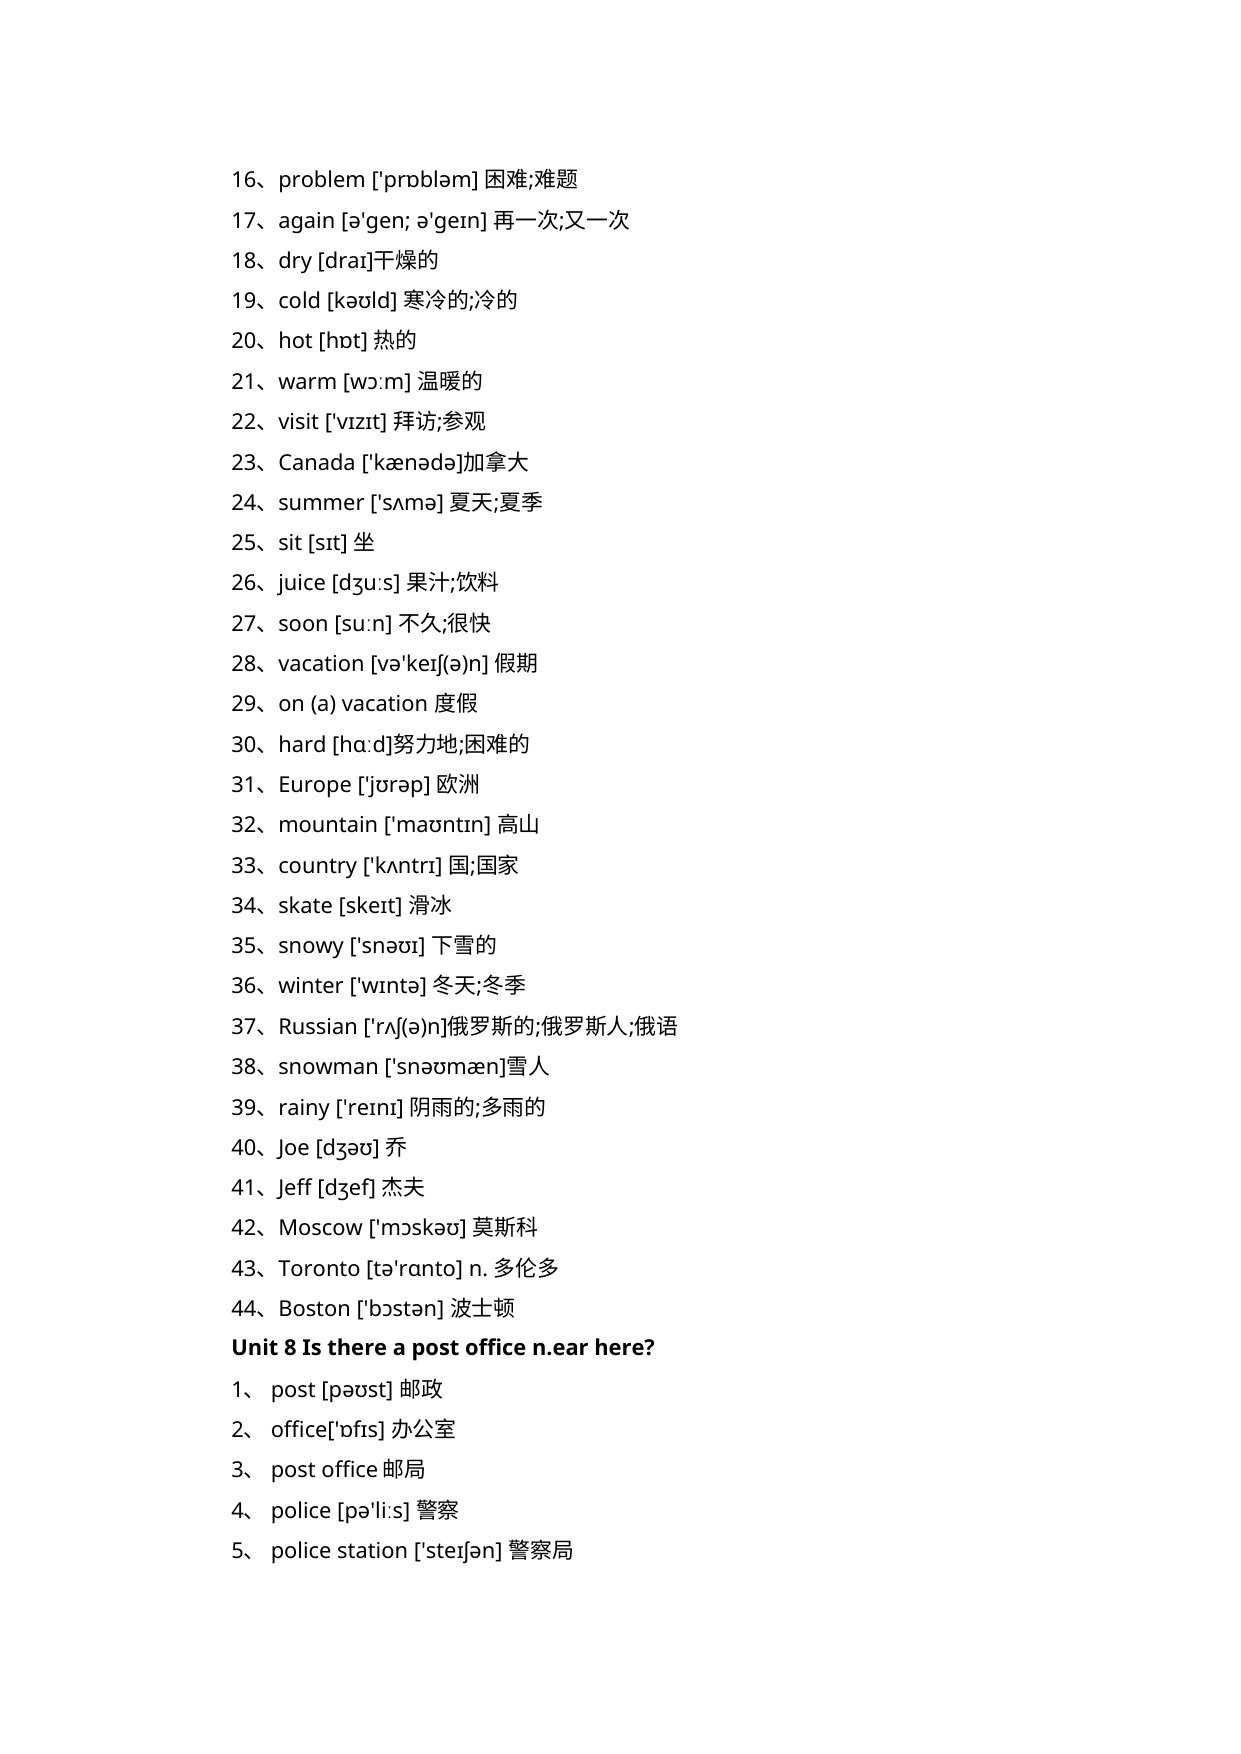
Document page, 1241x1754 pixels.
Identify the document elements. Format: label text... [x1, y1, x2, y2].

text 34、skate [skeɪt] 滑冰 [187, 888, 1053, 920]
text 3、 post office邮局 [187, 1452, 1053, 1484]
text 31、Europe ['jʊrəp] 欧洲 [187, 767, 1053, 799]
text 32、mountain ['maʊntɪn] 高山 [187, 807, 1053, 839]
text Unit 8 Is there a post office n.ear here? [187, 1331, 1053, 1363]
text 20、hot [hɒt] 热的 [187, 323, 1053, 356]
text 24、summer ['sʌmə] 夏天;夏季 [187, 484, 1053, 517]
text 1、 post [pəʊst] 邮政 [187, 1371, 1053, 1404]
text 27、soon [suːn] 不久;很快 [187, 605, 1053, 638]
text 38、snowman ['snəʊmæn]雪人 [187, 1049, 1053, 1081]
text 19、cold [kəʊld] 寒冷的;冷的 [187, 283, 1053, 315]
text 17、again [ə'gen; ə'geɪn] 再一次;又一次 [187, 202, 1053, 235]
text 36、winter ['wɪntə] 冬天;冬季 [187, 968, 1053, 1001]
text 22、visit ['vɪzɪt] 拜访;参观 [187, 404, 1053, 436]
text 40、Joe [dʒəʊ] 乔 [187, 1129, 1053, 1162]
text 2、 office['ɒfɪs] 办公室 [187, 1412, 1053, 1444]
text 37、Russian ['rʌʃ(ə)n]俄罗斯的;俄罗斯人;俄语 [187, 1008, 1053, 1041]
text 29、on (a) vacation 度假 [187, 686, 1053, 718]
text 18、dry [draɪ]干燥的 [187, 243, 1053, 275]
text 28、vacation [və'keɪʃ(ə)n] 假期 [187, 646, 1053, 678]
text 42、Moscow ['mɔskəʊ] 莫斯科 [187, 1210, 1053, 1243]
text 16、problem ['prɒbləm] 困难;难题 [187, 162, 1053, 194]
text 39、rainy ['reɪnɪ] 阴雨的;多雨的 [187, 1089, 1053, 1122]
text 25、sit [sɪt] 坐 [187, 525, 1053, 557]
text 41、Jeff [dʒef] 杰夫 [187, 1170, 1053, 1202]
text 30、hard [hɑːd]努力地;困难的 [187, 726, 1053, 759]
text 26、juice [dʒuːs] 果汁;饮料 [187, 565, 1053, 598]
text 5、 police station ['steɪʃən] 警察局 [187, 1533, 1053, 1565]
text 4、 police [pə'liːs] 警察 [187, 1492, 1053, 1525]
text 21、warm [wɔːm] 温暖的 [187, 363, 1053, 396]
text 33、country ['kʌntrɪ] 国;国家 [187, 847, 1053, 880]
text 35、snowy ['snəʊɪ] 下雪的 [187, 928, 1053, 960]
text 43、Toronto [tə'rɑnto] n. 多伦多 [187, 1250, 1053, 1283]
text 23、Canada ['kænədə]加拿大 [187, 444, 1053, 477]
text 44、Boston ['bɔstən] 波士顿 [187, 1291, 1053, 1323]
